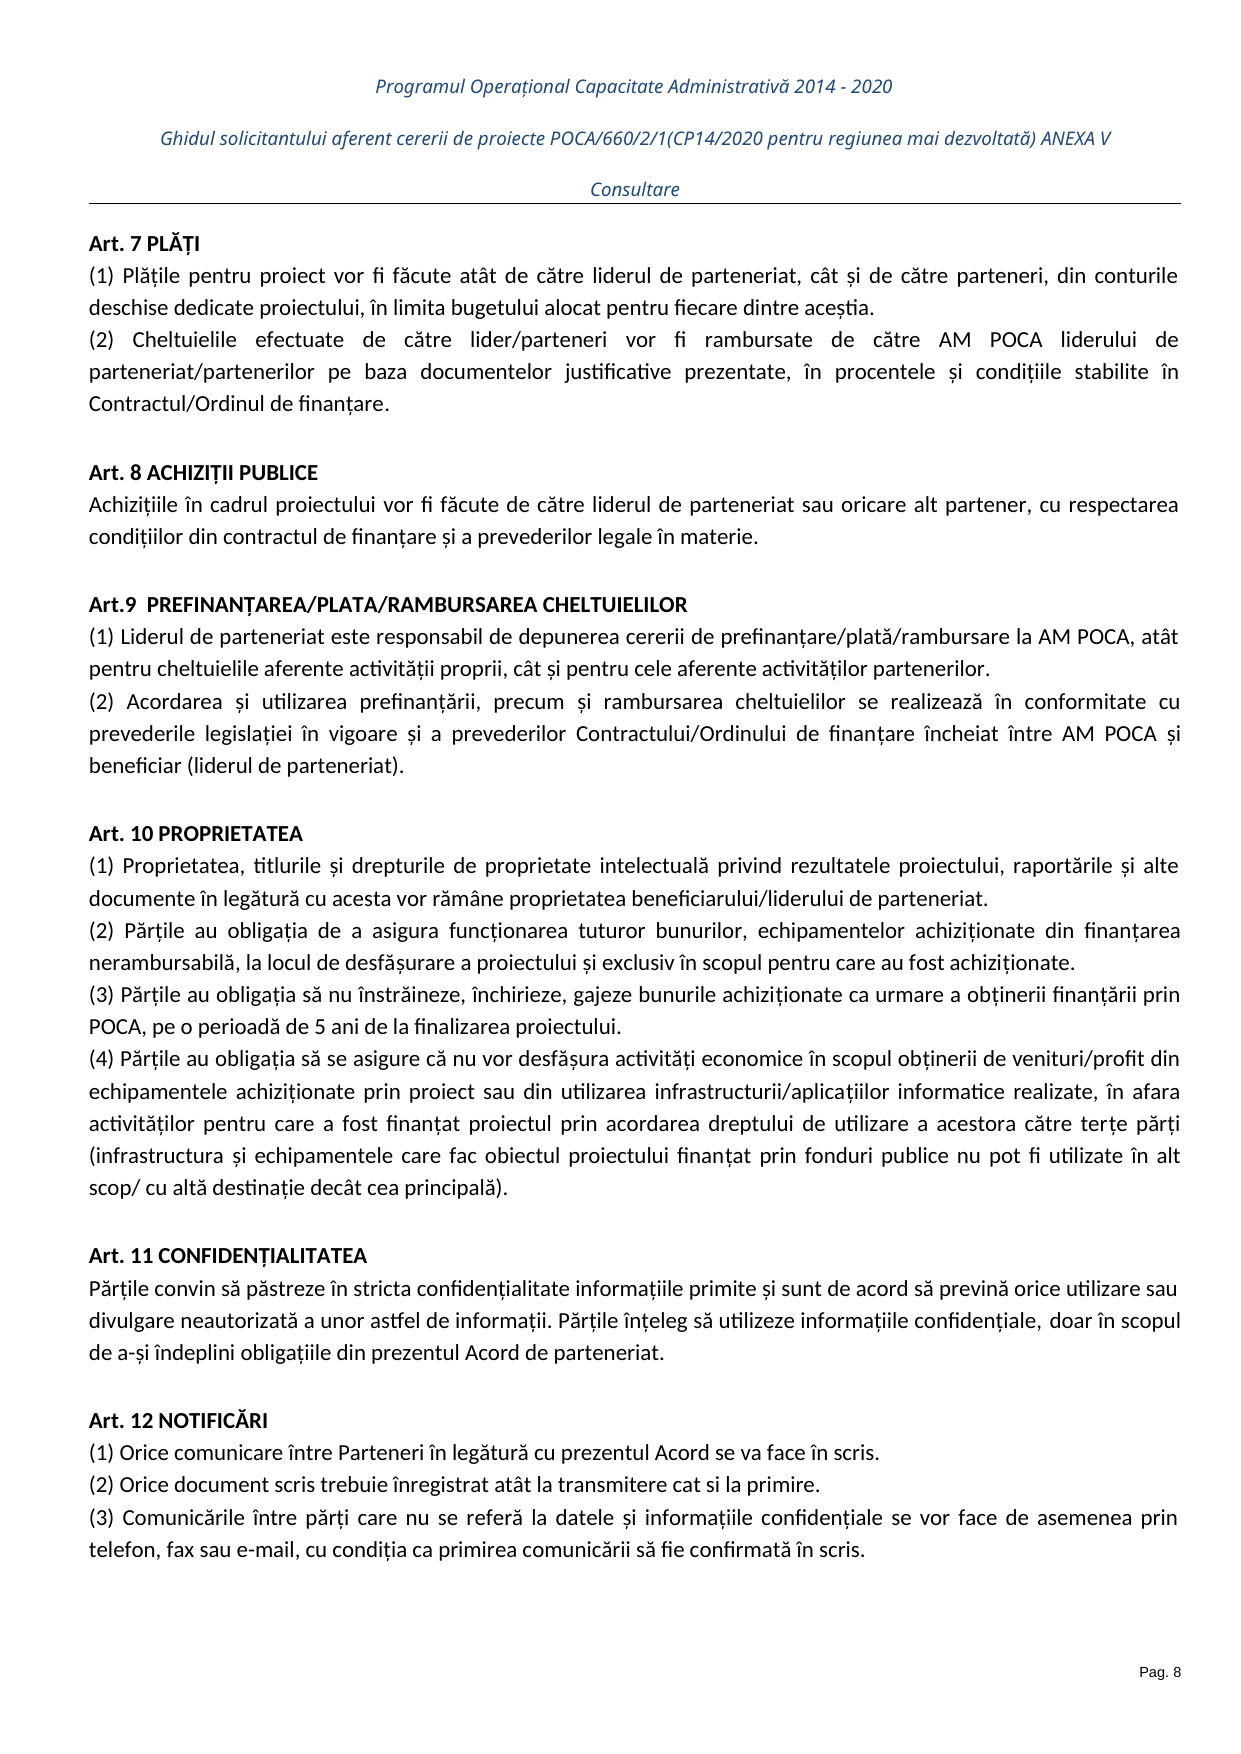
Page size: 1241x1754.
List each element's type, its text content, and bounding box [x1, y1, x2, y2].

text Art. 12 NOTIFICĂRI [89, 1406, 1181, 1434]
text Art.9 PREFINANȚAREA/PLATA/RAMBURSAREA CHELTUIELILOR [89, 590, 1181, 618]
text Art. 7 PLĂŢI [89, 229, 1181, 257]
text (4) Părţile au obligaţia să se asigure că nu vor desfăşura activităţi economice în scopul obţinerii de venituri/profit din echipamentele achiziţionate prin proiect sau din utilizarea infrastructurii/aplicaţiilor informatice realizate, în afara activităţilor pentru care a fost finanţat proiectul prin acordarea dreptului de utilizare a acestora către terţe părţi (infrastructura şi echipamentele care fac obiectul proiectului finanţat prin fonduri publice nu pot fi utilizate în alt scop/ cu altă destinaţie decât cea principală). [89, 1044, 1181, 1201]
text (1) Orice comunicare între Parteneri în legătură cu prezentul Acord se va face în scris. [89, 1438, 1181, 1466]
text Art. 8 ACHIZIȚII PUBLICE [89, 458, 1181, 486]
text (1) Liderul de parteneriat este responsabil de depunerea cererii de prefinanțare/plată/rambursare la AM POCA, atât pentru cheltuielile aferente activității proprii, cât și pentru cele aferente activităților partenerilor. [89, 622, 1181, 683]
text (2) Acordarea şi utilizarea prefinanţării, precum şi rambursarea cheltuielilor se realizează în conformitate cu prevederile legislaţiei în vigoare şi a prevederilor Contractului/Ordinului de finanţare încheiat între AM POCA şi beneficiar (liderul de parteneriat). [89, 687, 1181, 779]
subtitle Achizițiile în cadrul proiectului vor fi făcute de către liderul de parteneriat sau oricare alt partener, cu respectarea condițiilor din contractul de finanțare și a prevederilor legale în materie. [89, 490, 1181, 550]
text (3) Comunicările între părți care nu se referă la datele și informațiile confidențiale se vor face de asemenea prin telefon, fax sau e-mail, cu condiția ca primirea comunicării să fie confirmată în scris. [89, 1503, 1181, 1563]
text (2) Cheltuielile efectuate de către lider/parteneri vor fi rambursate de către AM POCA liderului de parteneriat/partenerilor pe baza documentelor justificative prezentate, în procentele și condițiile stabilite în Contractul/Ordinul de finanțare. [89, 325, 1181, 418]
text Art. 10 PROPRIETATEA [89, 819, 1181, 847]
text (1) Proprietatea, titlurile și drepturile de proprietate intelectuală privind rezultatele proiectului, raportările și alte documente în legătură cu acesta vor rămâne proprietatea beneficiarului/liderului de parteneriat. [89, 851, 1181, 912]
text (2) Orice document scris trebuie înregistrat atât la transmitere cat si la primire. [89, 1471, 1181, 1498]
text Art. 11 CONFIDENȚIALITATEA [89, 1241, 1181, 1269]
subtitle (3) Părţile au obligaţia să nu înstrăineze, închirieze, gajeze bunurile achiziţionate ca urmare a obţinerii finanţării prin POCA, pe o perioadă de 5 ani de la finalizarea proiectului. [89, 980, 1181, 1040]
subtitle (1) Plăţile pentru proiect vor fi făcute atât de către liderul de parteneriat, cât și de către parteneri, din conturile deschise dedicate proiectului, în limita bugetului alocat pentru fiecare dintre aceștia. [89, 261, 1181, 321]
text Părțile convin să păstreze în stricta confidențialitate informațiile primite și sunt de acord să prevină orice utilizare sau divulgare neautorizată a unor astfel de informații. Părțile înțeleg să utilizeze informațiile confidențiale, doar în scopul de a-și îndeplini obligațiile din prezentul Acord de parteneriat. [89, 1274, 1181, 1366]
subtitle (2) Părţile au obligaţia de a asigura funcţionarea tuturor bunurilor, echipamentelor achiziţionate din finanţarea nerambursabilă, la locul de desfăşurare a proiectului şi exclusiv în scopul pentru care au fost achiziţionate. [89, 916, 1181, 976]
